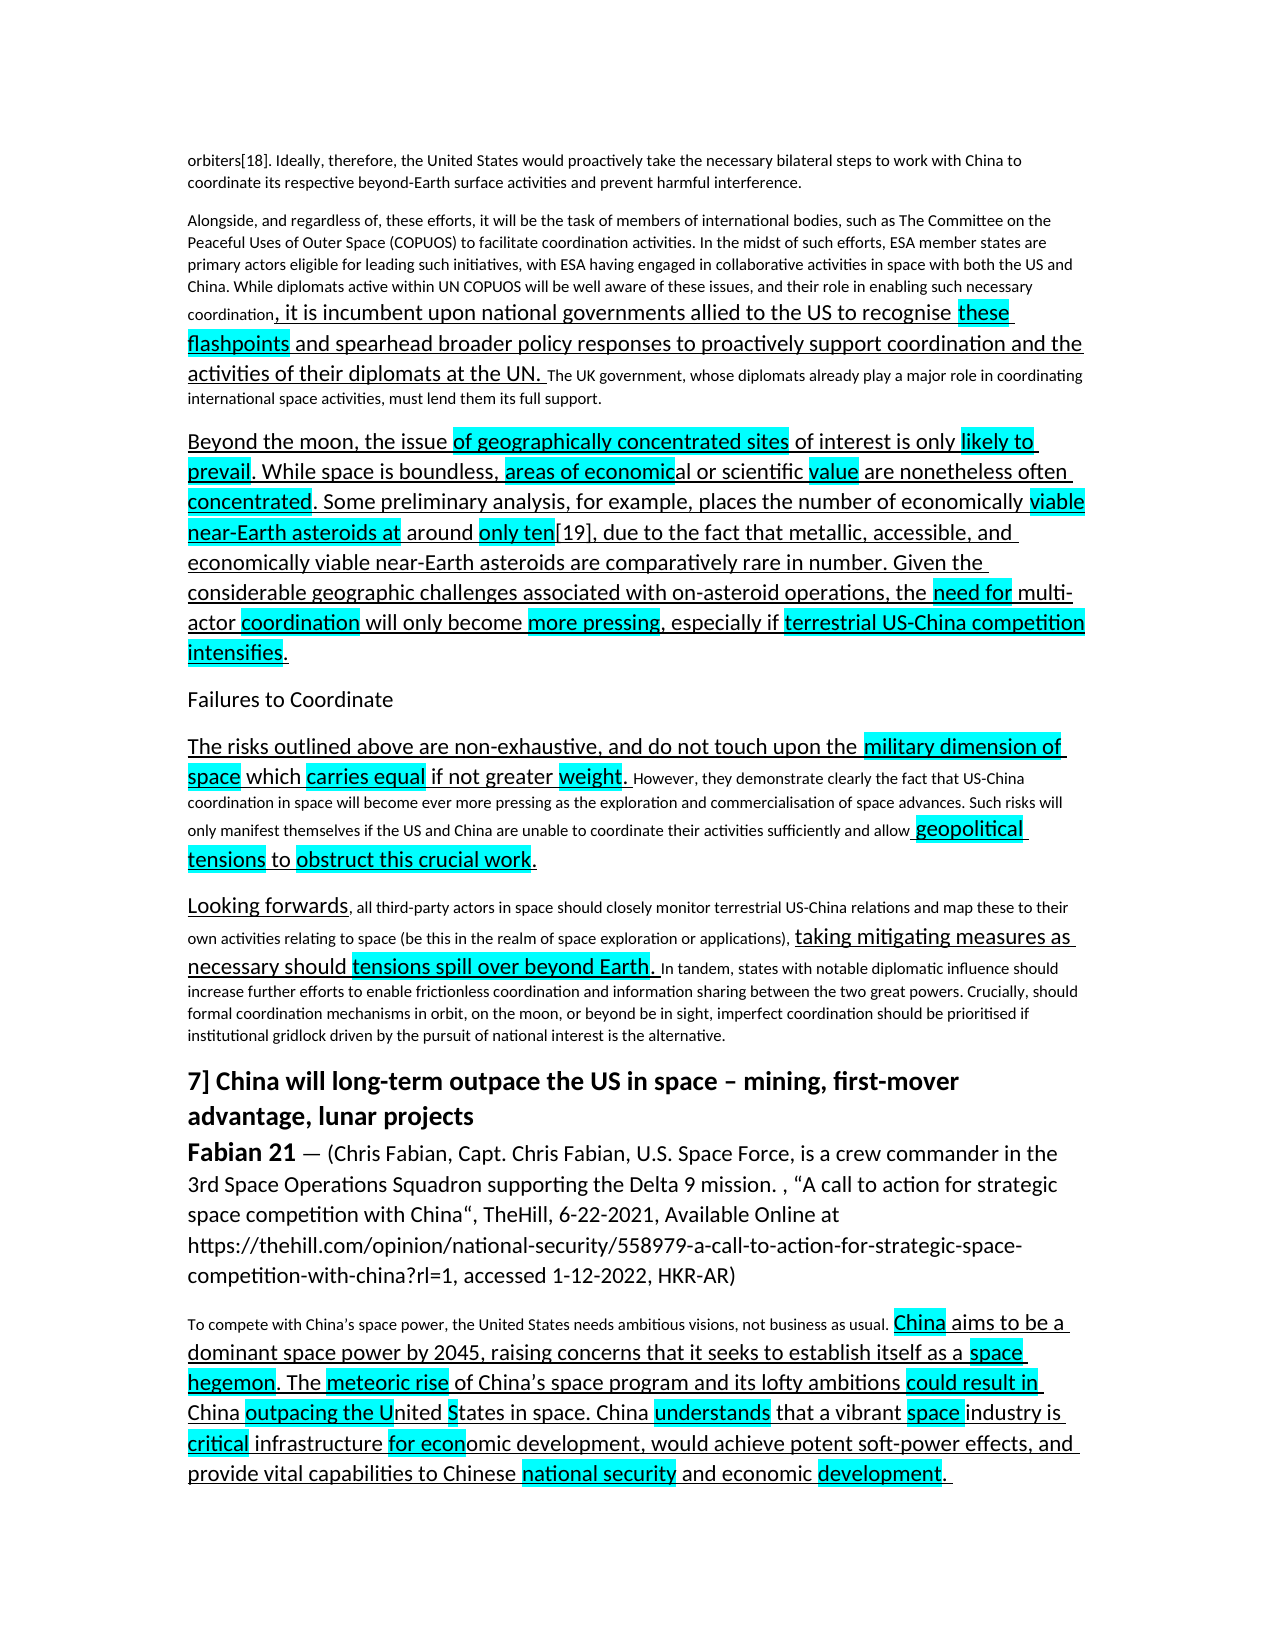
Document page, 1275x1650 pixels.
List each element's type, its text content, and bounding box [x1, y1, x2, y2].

text Alongside, and regardless of, these efforts, it will be the task of members of international bodies, such as The Committee on the Peaceful Uses of Outer Space (COPUOS) to facilitate coordination activities. In the midst of such efforts, ESA member states are primary actors eligible for leading such initiatives, with ESA having engaged in collaborative activities in space with both the US and China. While diplomats active within UN COPUOS will be well aware of these issues, and their role in enabling such necessary coordination, it is incumbent upon national governments allied to the US to recognise these flashpoints and spearhead broader policy responses to proactively support coordination and the activities of their diplomats at the UN. The UK government, whose diplomats already play a major role in coordinating international space activities, must lend them its full support. [187, 210, 1087, 409]
text Looking forwards, all third-party actors in space should closely monitor terrestrial US-China relations and map these to their own activities relating to space (be this in the realm of space exploration or applications), taking mitigating measures as necessary should tensions spill over beyond Earth. In tandem, states with notable diplomatic influence should increase further efforts to enable frictionless coordination and information sharing between the two great powers. Crucially, should formal coordination mechanisms in orbit, on the moon, or beyond be in sight, imperfect coordination should be prioritised if institutional gridlock driven by the pursuit of national interest is the alternative. [187, 892, 1087, 1046]
subtitle 7] China will long-term outpace the US in space – mining, first-mover advantage, lunar projects [187, 1064, 1087, 1133]
text Beyond the moon, the issue of geographically concentrated sites of interest is only likely to prevail. While space is boundless, areas of economical or scientific value are nonetheless often concentrated. Some preliminary analysis, for example, places the number of economically viable near-Earth asteroids at around only ten[19], due to the fact that metallic, accessible, and economically viable near-Earth asteroids are comparatively rare in number. Given the considerable geographic challenges associated with on-asteroid operations, the need for multi-actor coordination will only become more pressing, especially if terrestrial US-China competition intensifies. [187, 427, 1087, 667]
text Failures to Coordinate [187, 685, 1087, 713]
text To compete with China’s space power, the United States needs ambitious visions, not business as usual. China aims to be a dominant space power by 2045, raising concerns that it seeks to establish itself as a space hegemon. The meteoric rise of China’s space program and its lofty ambitions could result in China outpacing the United States in space. China understands that a vibrant space industry is critical infrastructure for economic development, would achieve potent soft-power effects, and provide vital capabilities to Chinese national security and economic development. [187, 1308, 1087, 1487]
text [187, 150, 1087, 192]
text Fabian 21 — (Chris Fabian, Capt. Chris Fabian, U.S. Space Force, is a crew commander in the 3rd Space Operations Squadron supporting the Delta 9 mission. , “A call to action for strategic space competition with China“, TheHill, 6-22-2021, Available Online at https://thehill.com/opinion/national-security/558979-a-call-to-action-for-strategic-space-competition-with-china?rl=1, accessed 1-12-2022, HKR-AR) [187, 1135, 1087, 1289]
text The risks outlined above are non-exhaustive, and do not touch upon the military dimension of space which carries equal if not greater weight. However, they demonstrate clearly the fact that US-China coordination in space will become ever more pressing as the exploration and commercialisation of space advances. Such risks will only manifest themselves if the US and China are unable to coordinate their activities sufficiently and allow geopolitical tensions to obstruct this crucial work. [187, 732, 1087, 873]
